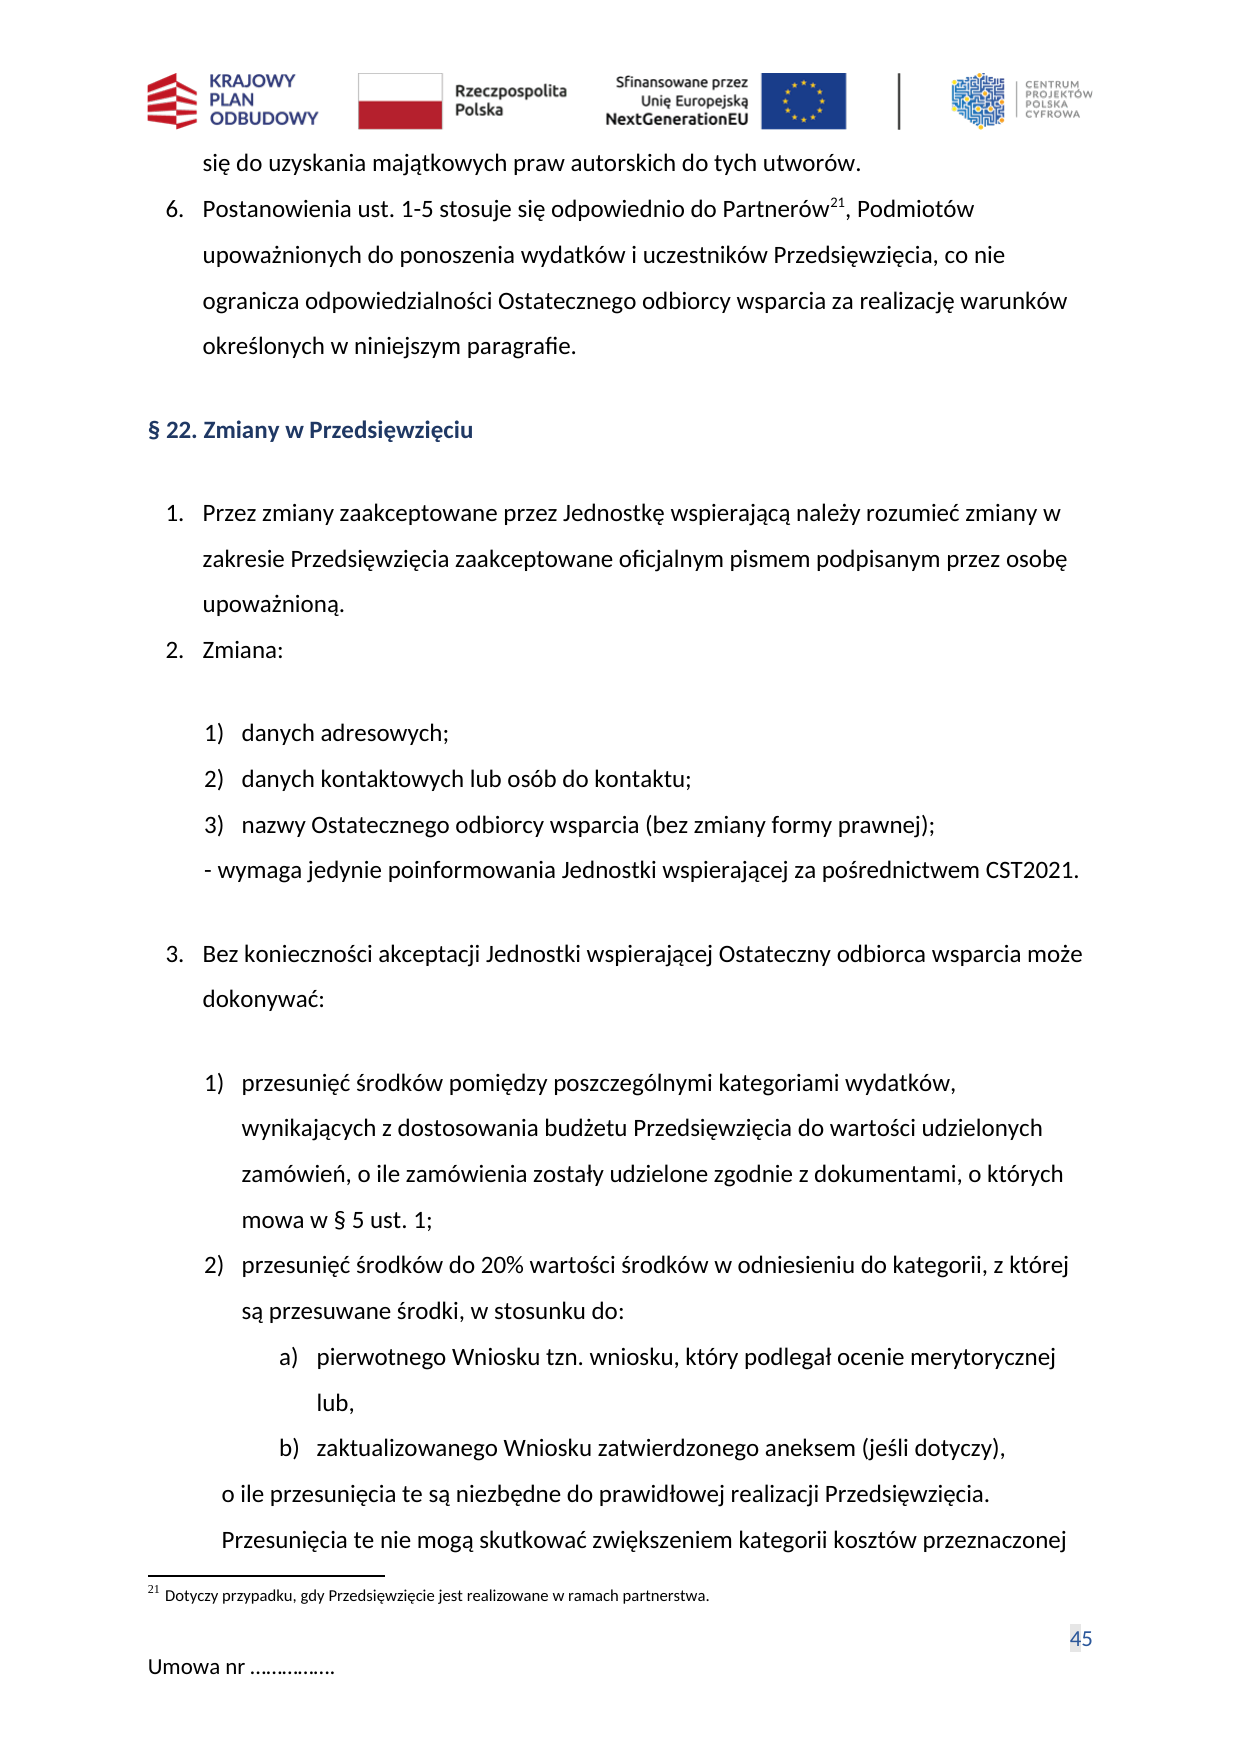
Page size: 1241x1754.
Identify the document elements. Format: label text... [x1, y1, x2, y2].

list zaktualizowanego Wniosku zatwierdzonego aneksem (jeśli dotyczy), [279, 1433, 1093, 1463]
list Przez zmiany zaakceptowane przez Jednostkę wspierającą należy rozumieć zmiany w zakresie Przedsięwzięcia zaakceptowane oficjalnym pismem podpisanym przez osobę upoważnioną. [165, 497, 1093, 619]
list przesunięć środków do 20% wartości środków w odniesieniu do kategorii, z której są przesuwane środki, w stosunku do: [204, 1250, 1093, 1326]
subtitle § 22. Zmiany w Przedsięwzięciu [148, 414, 1093, 444]
text - wymaga jedynie poinformowania Jednostki wspierającej za pośrednictwem CST2021. [204, 854, 1093, 885]
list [165, 148, 1093, 178]
list nazwy Ostatecznego odbiorcy wsparcia (bez zmiany formy prawnej); [204, 809, 1093, 839]
list pierwotnego Wniosku tzn. wniosku, który podlegał ocenie merytorycznej lub, [279, 1341, 1093, 1417]
list Bez konieczności akceptacji Jednostki wspierającej Ostateczny odbiorca wsparcia może dokonywać: [165, 938, 1093, 1014]
list danych adresowych; [204, 717, 1093, 748]
list Zmiana: [165, 634, 1093, 665]
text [221, 1478, 1093, 1554]
list Postanowienia ust. 1-5 stosuje się odpowiednio do Partnerów, Podmiotów upoważnionych do ponoszenia wydatków i uczestników Przedsięwzięcia, co nie ogranicza odpowiedzialności Ostatecznego odbiorcy wsparcia za realizację warunków określonych w niniejszym paragrafie. [165, 193, 1093, 361]
list przesunięć środków pomiędzy poszczególnymi kategoriami wydatków, wynikających z dostosowania budżetu Przedsięwzięcia do wartości udzielonych zamówień, o ile zamówienia zostały udzielone zgodnie z dokumentami, o których mowa w § 5 ust. 1; [204, 1067, 1093, 1234]
picture [147, 73, 1093, 130]
list danych kontaktowych lub osób do kontaktu; [204, 763, 1093, 794]
